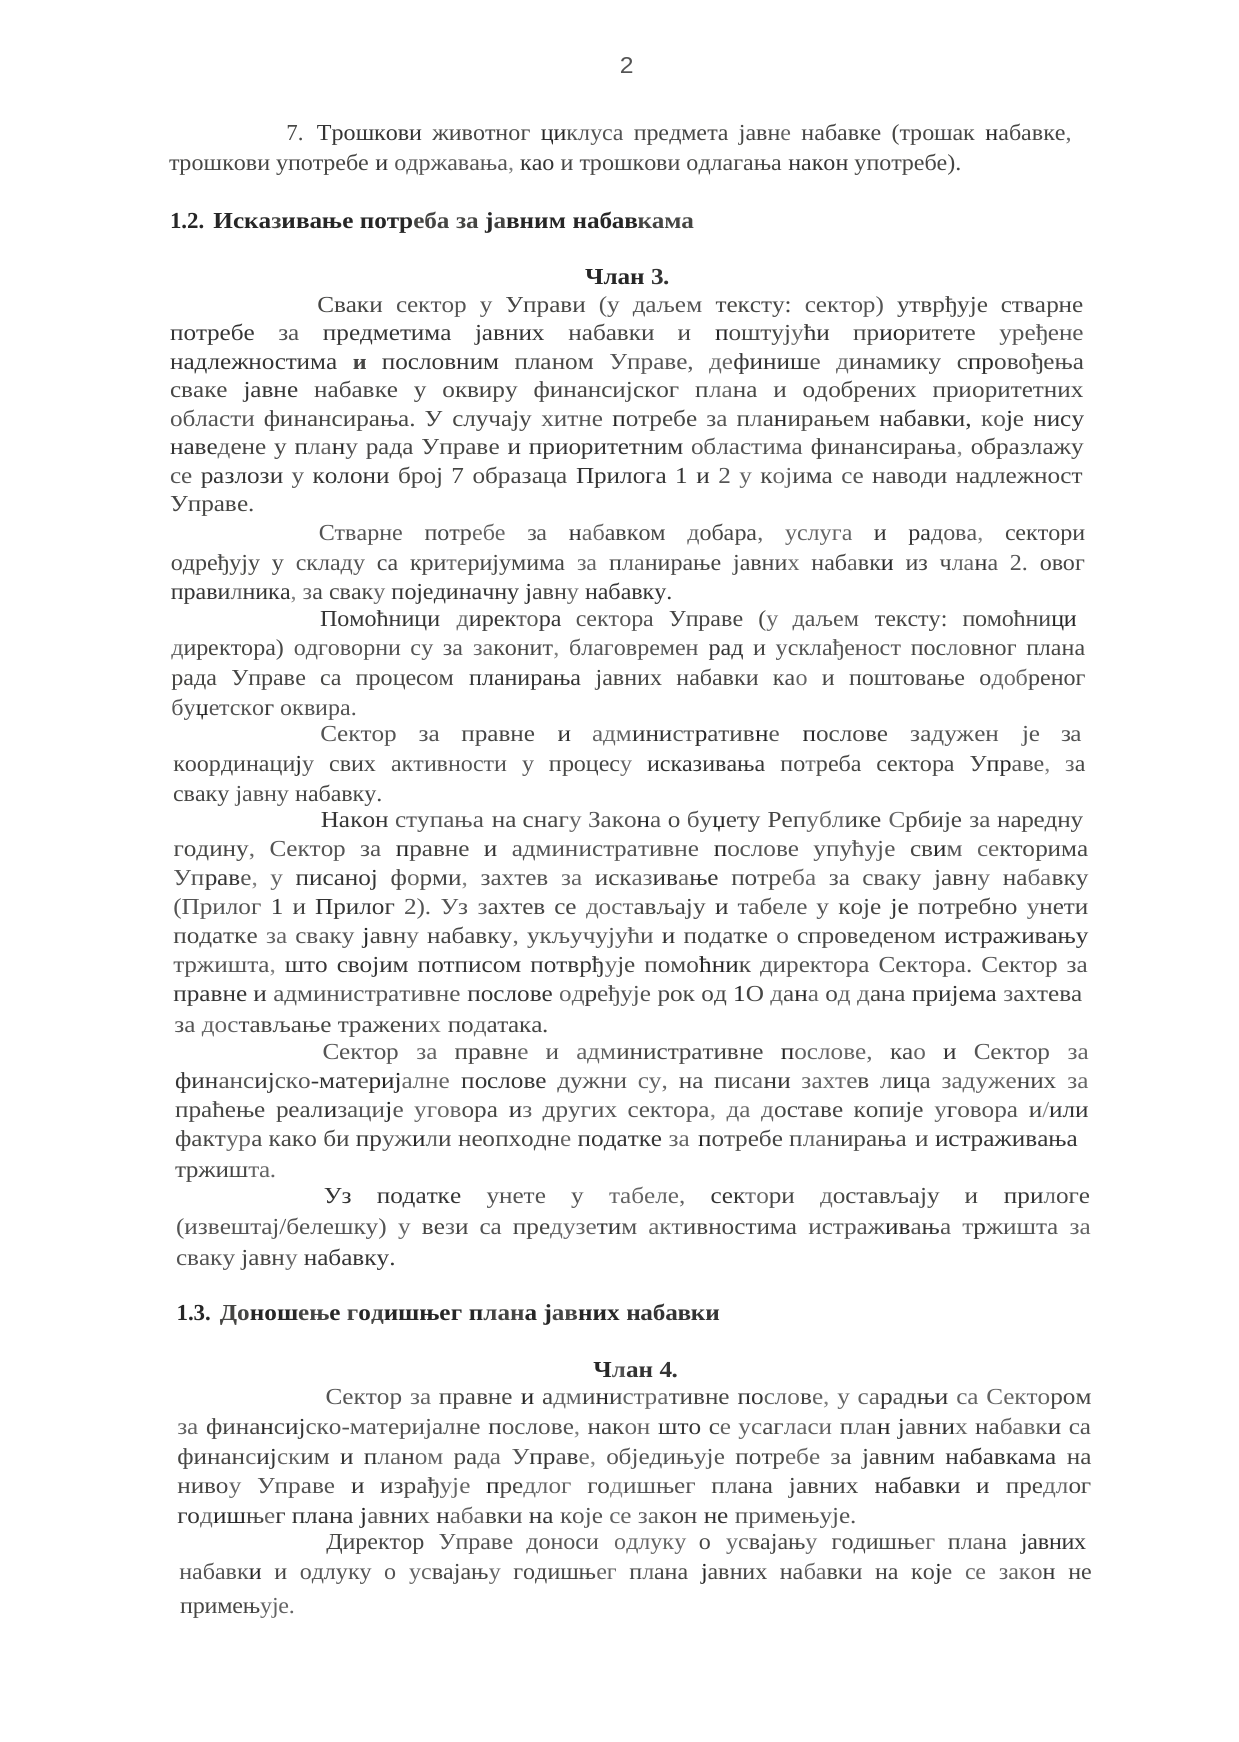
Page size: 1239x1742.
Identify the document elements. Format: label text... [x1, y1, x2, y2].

text Стварне потребе за набавком добара, услуга и радова, сектори одређују у складу са критеријумима за планирање јавних набавки из члана 2. овог правилника, за сваку појединачну јавну набавку. [171, 519, 1085, 604]
text годину, Сектор за правне и административне послове упућује свим секторима Управе, у писаној форми, захтев за исказивање потреба за сваку јавну набавку (Прилог 1 и Прилог 2). Уз захтев се достављају и табеле у које је потребно унети податке за сваку јавну набавку, укључујући и податке о спроведеном истраживању тржишта, што својим потписом потврђује помоћник директора Сектора. Сектор за правне и административне послове одређује рок од 1О дана од дана пријема захтева [173, 835, 1088, 1007]
list Трошкови животног циклуса предмета јавне набавке (трошак набавке, трошкови употребе и одржавања, као и трошкови одлагања након употребе). [169, 119, 1083, 175]
text Сектор за правне и административне послове задужен је за [320, 723, 1103, 746]
text Сваки сектор у Управи (у даљем тексту: сектор) утврђује стварне потребе за предметима јавних набавки и поштујући приоритете уређене надлежностима и пословним планом Управе, дефинише динамику спровођења сваке јавне набавке у оквиру финансијског плана и одобрених приоритетних области финансирања. У случају хитне потребе за планирањем набавки, које нису наведене у плану рада Управе и приоритетним областима финансирања, образлажу се разлози у колони број 7 образаца Прилога 1 и 2 у којима се наводи надлежност Управе. [170, 291, 1084, 516]
text Директор Управе доноси одлуку о усвајању годишњег плана јавних [326, 1532, 1103, 1554]
text директора) одговорни су за законит, благовремен рад и усклађеност пословног плана рада Управе са процесом планирања јавних набавки као и поштовање одобреног буџетског оквира. [171, 634, 1086, 720]
text Сектор за правне и административне послове, у сарадњи са Сектором за финансијско-материјалне послове, након што се усагласи план јавних набавки са финансијским и планом рада Управе, обједињује потребе за јавним набавкама на нивоу Управе и израђује предлог годишњег плана јавних набавки и предлог годишњег плана јавних набавки на које се закон не примењује. [177, 1383, 1092, 1528]
list Доношење годишњег плана јавних набавки [176, 1299, 1103, 1326]
text за достављање тражених података. [174, 1012, 1103, 1038]
text Члан 4. [593, 1356, 1103, 1383]
text Након ступања на снагу Закона о буџету Републике Србије за наредну [321, 811, 1103, 832]
text координацију свих активности у процесу исказивања потреба сектора Управе, за сваку јавну набавку. [173, 749, 1086, 806]
text Сектор за правне и административне послове, као и Сектор за финансијско-материјалне послове дужни су, на писани захтев лица задужених за праћење реализације уговора из других сектора, да доставе копије уговора и/или фактура како би пружили неопходне податке за потребе планирања и истраживања [175, 1038, 1089, 1151]
list Исказивање потреба за јавним набавкама [170, 207, 1103, 233]
text Члан 3. [585, 263, 1103, 289]
text набавки и одлуку о усвајању годишњег плана јавних набавки на које се закон не примењује. [179, 1558, 1092, 1618]
text Уз податке унете у табеле, сектори достављају и прилоге (извештај/белешку) у вези са предузетим активностима истраживања тржишта за сваку јавну набавку. [176, 1182, 1090, 1270]
text Помоћници директора сектора Управе (у даљем тексту: помоћници [320, 608, 1103, 631]
text тржишта. [175, 1157, 1103, 1182]
